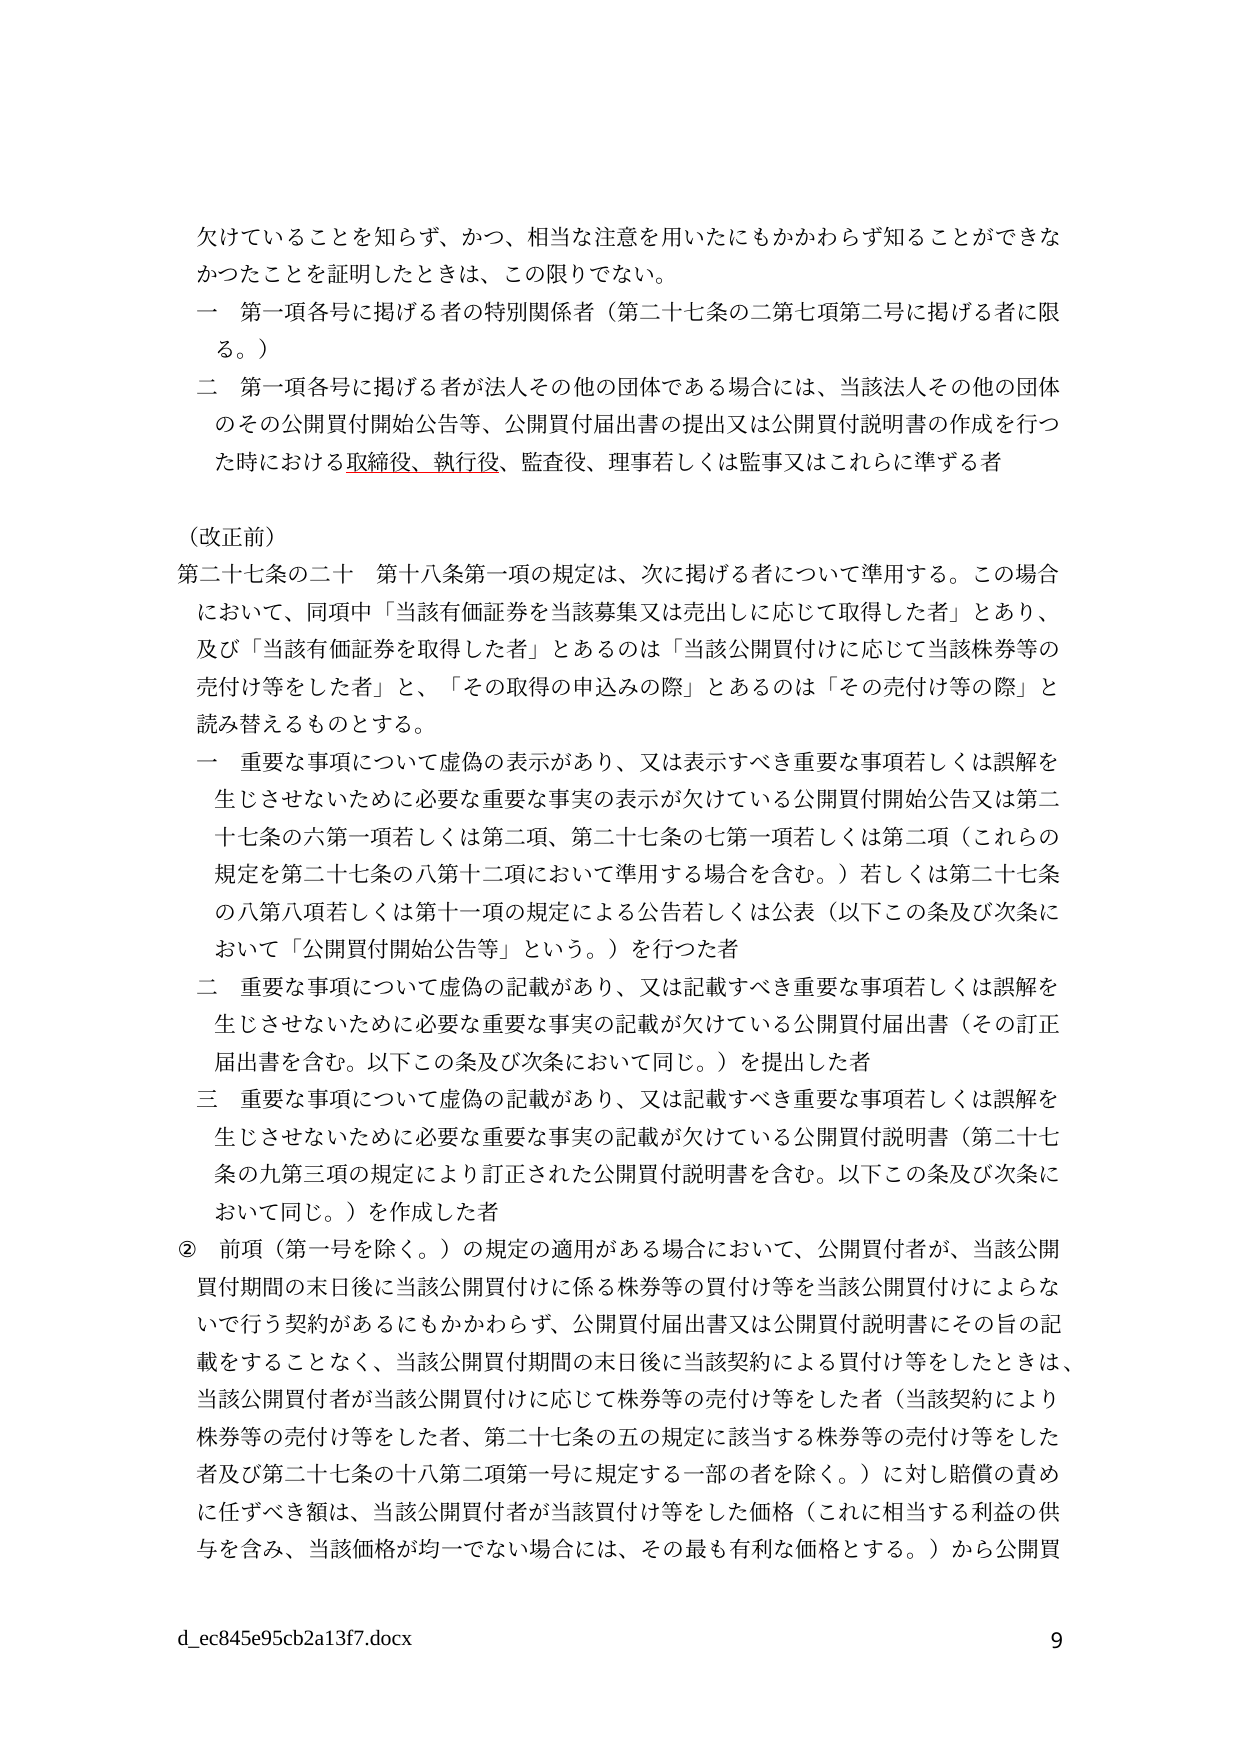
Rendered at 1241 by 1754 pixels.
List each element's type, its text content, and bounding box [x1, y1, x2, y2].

text 一 第一項各号に掲げる者の特別関係者（第二十七条の二第七項第二号に掲げる者に限る。） [196, 292, 1063, 367]
text 二 第一項各号に掲げる者が法人その他の団体である場合には、当該法人その他の団体のその公開買付開始公告等、公開買付届出書の提出又は公開買付説明書の作成を行つた時における取締役、執行役、監査役、理事若しくは監事又はこれらに準ずる者 [196, 367, 1063, 479]
text 一 重要な事項について虚偽の表示があり、又は表示すべき重要な事項若しくは誤解を生じさせないために必要な重要な事実の表示が欠けている公開買付開始公告又は第二十七条の六第一項若しくは第二項、第二十七条の七第一項若しくは第二項（これらの規定を第二十七条の八第十二項において準用する場合を含む。）若しくは第二十七条の八第八項若しくは第十一項の規定による公告若しくは公表（以下この条及び次条において「公開買付開始公告等」という。）を行つた者 [196, 742, 1063, 967]
text （改正前） [177, 517, 1063, 554]
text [177, 1229, 1063, 1567]
text 二 重要な事項について虚偽の記載があり、又は記載すべき重要な事項若しくは誤解を生じさせないために必要な重要な事実の記載が欠けている公開買付届出書（その訂正届出書を含む。以下この条及び次条において同じ。）を提出した者 [196, 967, 1063, 1079]
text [177, 217, 1063, 292]
text 三 重要な事項について虚偽の記載があり、又は記載すべき重要な事項若しくは誤解を生じさせないために必要な重要な事実の記載が欠けている公開買付説明書（第二十七条の九第三項の規定により訂正された公開買付説明書を含む。以下この条及び次条において同じ。）を作成した者 [196, 1079, 1063, 1229]
text 第二十七条の二十 第十八条第一項の規定は、次に掲げる者について準用する。この場合において、同項中「当該有価証券を当該募集又は売出しに応じて取得した者」とあり、及び「当該有価証券を取得した者」とあるのは「当該公開買付けに応じて当該株券等の売付け等をした者」と、「その取得の申込みの際」とあるのは「その売付け等の際」と読み替えるものとする。 [177, 554, 1063, 742]
